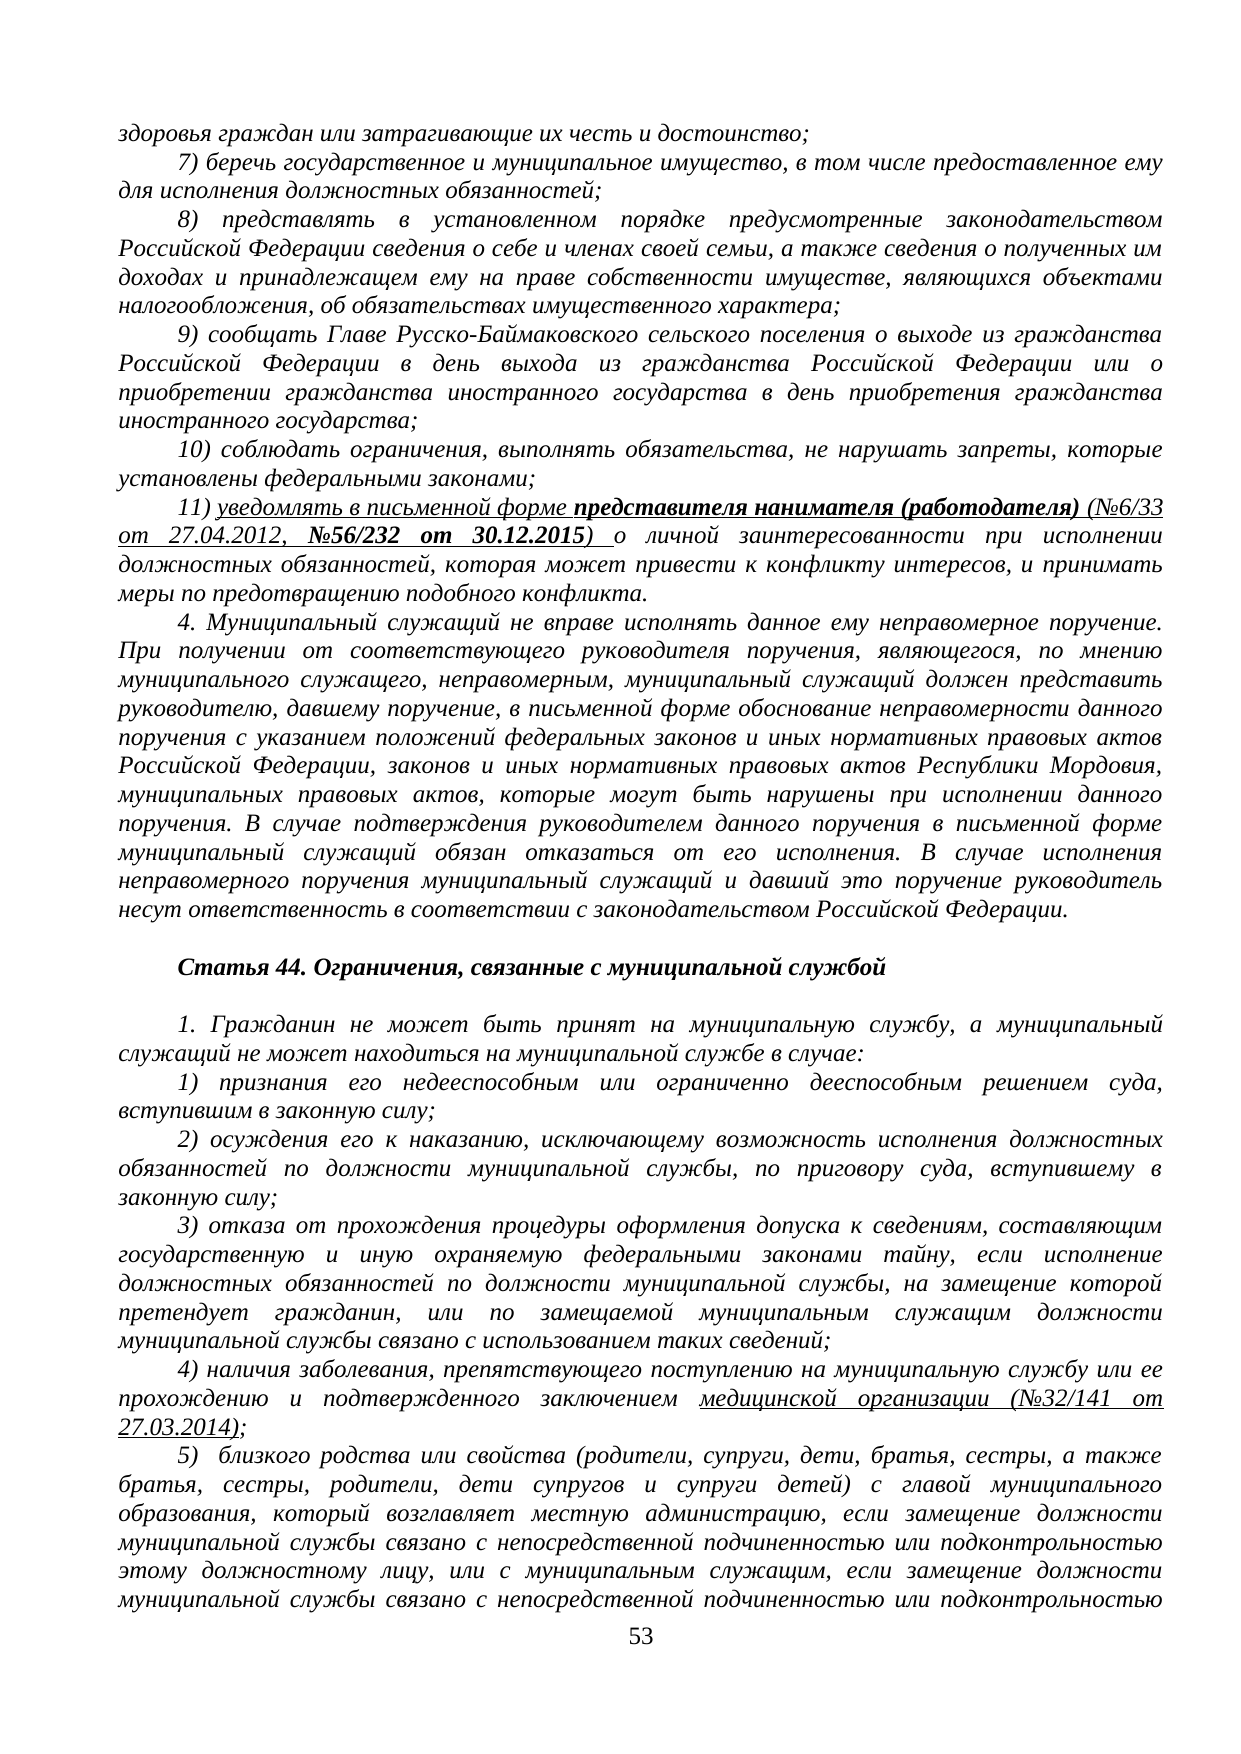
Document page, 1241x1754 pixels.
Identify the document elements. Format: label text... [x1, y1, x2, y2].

text 9) сообщать Главе Русско-Баймаковского сельского поселения о выходе из гражданства Российской Федерации в день выхода из гражданства Российской Федерации или о приобретении гражданства иностранного государства в день приобретения гражданства иностранного государства; [118, 319, 1163, 434]
text 1. Гражданин не может быть принят на муниципальную службу, а муниципальный служащий не может находиться на муниципальной службе в случае: [118, 1009, 1163, 1067]
text 2) осуждения его к наказанию, исключающему возможность исполнения должностных обязанностей по должности муниципальной службы, по приговору суда, вступившему в законную силу; [118, 1124, 1163, 1211]
text 1) признания его недееспособным или ограниченно дееспособным решением суда, вступившим в законную силу; [118, 1067, 1163, 1124]
text Статья 44. Ограничения, связанные с муниципальной службой [118, 952, 1163, 981]
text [118, 118, 1163, 147]
text 10) соблюдать ограничения, выполнять обязательства, не нарушать запреты, которые установлены федеральными законами; [118, 434, 1163, 492]
text 4) наличия заболевания, препятствующего поступлению на муниципальную службу или ее прохождению и подтвержденного заключением медицинской организации (№32/141 от 27.03.2014); [118, 1354, 1163, 1441]
text 3) отказа от прохождения процедуры оформления допуска к сведениям, составляющим государственную и иную охраняемую федеральными законами тайну, если исполнение должностных обязанностей по должности муниципальной службы, на замещение которой претендует гражданин, или по замещаемой муниципальным служащим должности муниципальной службы связано с использованием таких сведений; [118, 1211, 1163, 1354]
text 7) беречь государственное и муниципальное имущество, в том числе предоставленное ему для исполнения должностных обязанностей; [118, 147, 1163, 204]
text 11) уведомлять в письменной форме представителя нанимателя (работодателя) (№6/33 от 27.04.2012, №56/232 от 30.12.2015) о личной заинтересованности при исполнении должностных обязанностей, которая может привести к конфликту интересов, и принимать меры по предотвращению подобного конфликта. [118, 492, 1163, 607]
text 4. Муниципальный служащий не вправе исполнять данное ему неправомерное поручение. При получении от соответствующего руководителя поручения, являющегося, по мнению муниципального служащего, неправомерным, муниципальный служащий должен представить руководителю, давшему поручение, в письменной форме обоснование неправомерности данного поручения с указанием положений федеральных законов и иных нормативных правовых актов Российской Федерации, законов и иных нормативных правовых актов Республики Мордовия, муниципальных правовых актов, которые могут быть нарушены при исполнении данного поручения. В случае подтверждения руководителем данного поручения в письменной форме муниципальный служащий обязан отказаться от его исполнения. В случае исполнения неправомерного поручения муниципальный служащий и давший это поручение руководитель несут ответственность в соответствии с законодательством Российской Федерации. [118, 607, 1163, 923]
text 8) представлять в установленном порядке предусмотренные законодательством Российской Федерации сведения о себе и членах своей семьи, а также сведения о полученных им доходах и принадлежащем ему на праве собственности имуществе, являющихся объектами налогообложения, об обязательствах имущественного характера; [118, 204, 1163, 319]
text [118, 1441, 1163, 1613]
